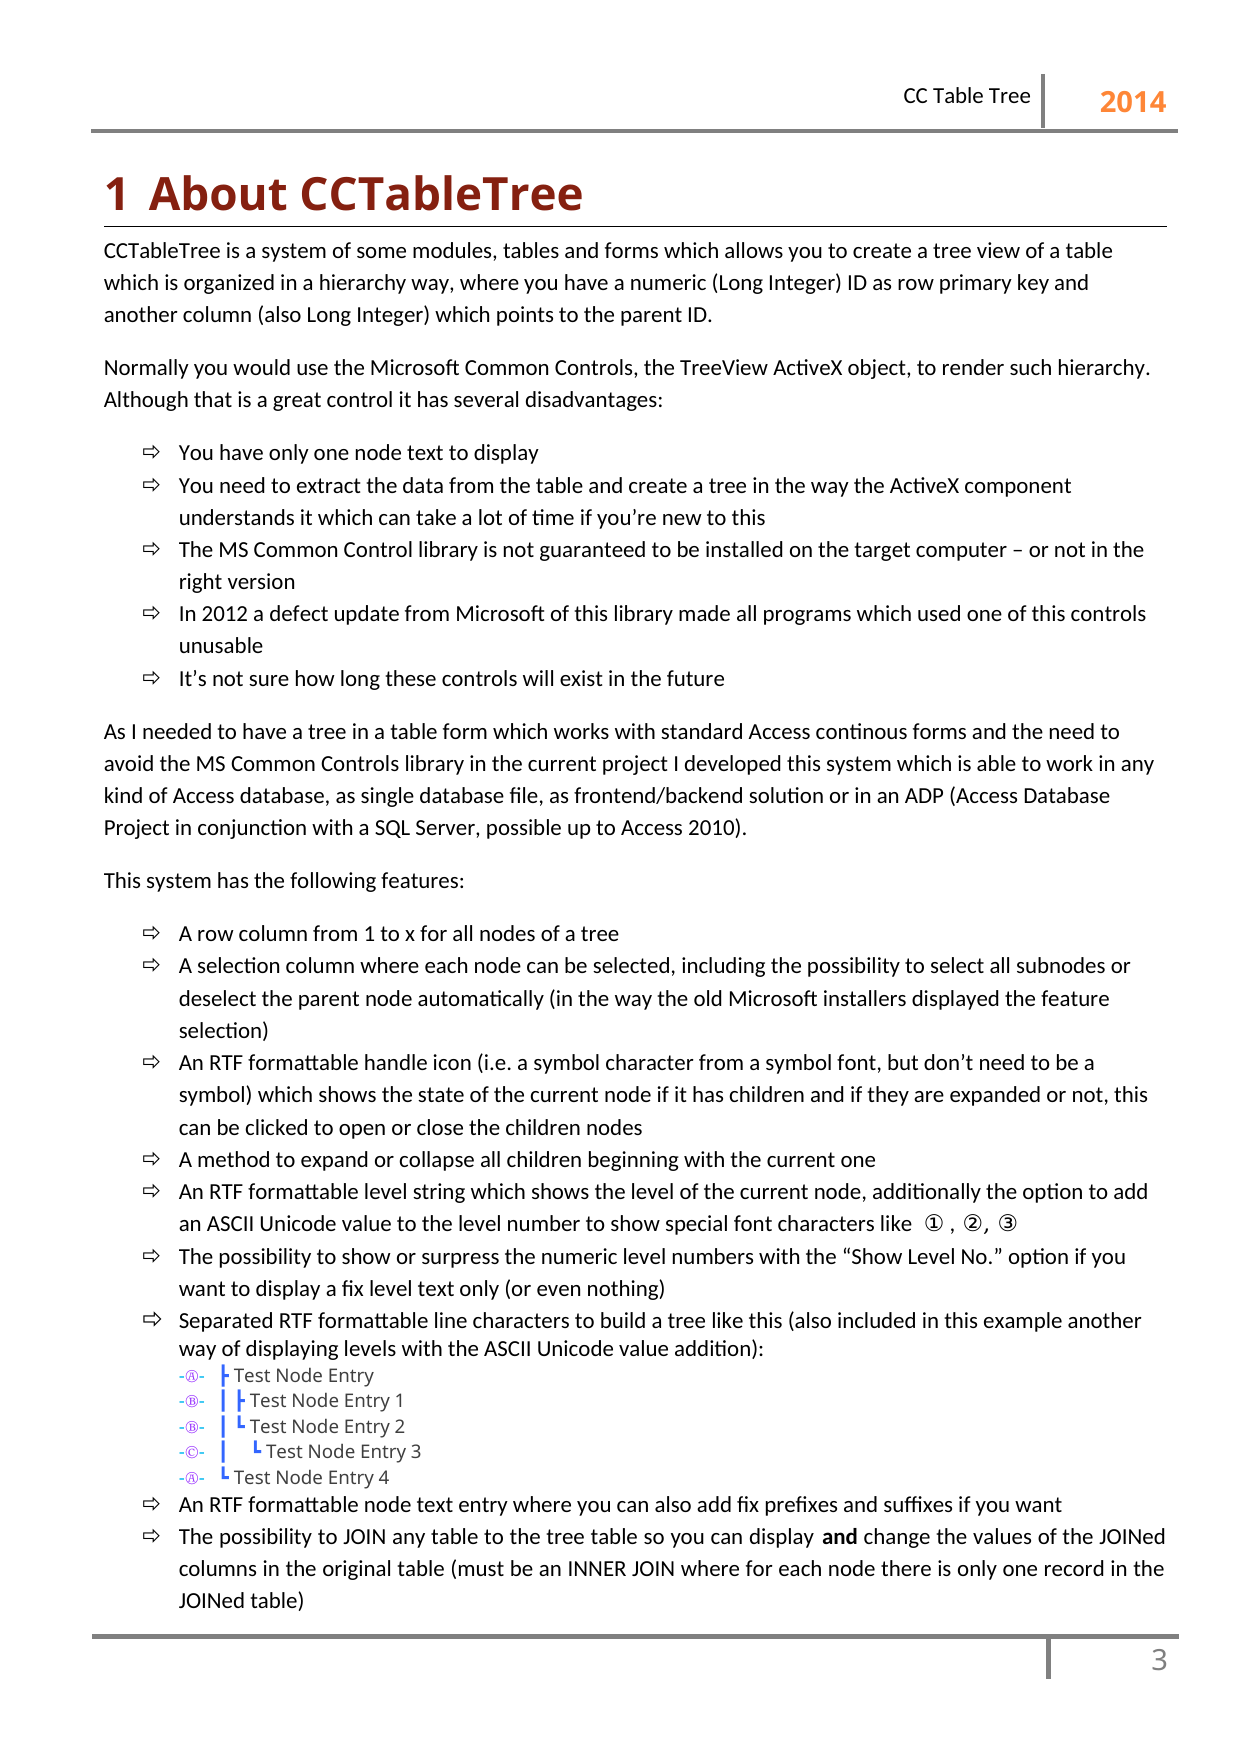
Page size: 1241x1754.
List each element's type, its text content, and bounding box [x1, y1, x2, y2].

list The possibility to show or surpress the numeric level numbers with the “Show Level No.” option if you want to display a fix level text only (or even nothing) [141, 1242, 1167, 1302]
list A selection column where each node can be selected, including the possibility to select all subnodes or deselect the parent node automatically (in the way the old Microsoft installers displayed the feature selection) [141, 952, 1167, 1044]
list You need to extract the data from the table and create a tree in the way the ActiveX component understands it which can take a lot of time if you’re new to this [141, 471, 1167, 531]
list A method to expand or collapse all children beginning with the current one [141, 1145, 1167, 1173]
list You have only one node text to display [141, 438, 1167, 467]
list The MS Common Control library is not guaranteed to be installed on the target computer – or not in the right version [141, 535, 1167, 595]
text Normally you would use the Microsoft Common Controls, the TreeView ActiveX object, to render such hierarchy. Although that is a great control it has several disadvantages: [103, 353, 1167, 413]
list An RTF formattable node text entry where you can also add fix prefixes and suffixes if you want [141, 1490, 1167, 1518]
list It’s not sure how long these controls will exist in the future [141, 664, 1167, 692]
list Separated RTF formattable line characters to build a tree like this (also included in this example another way of displaying levels with the ASCII Unicode value addition): -Ⓐ- ┣ Test Node Entry -Ⓑ- ┃ ┣ Test Node Entry 1 -Ⓑ- ┃ ┗ Test Node Entry 2 -Ⓒ- ┃ ┣ ┗ Test Node Entry 3 -Ⓐ- ┗ Test Node Entry 4 [141, 1306, 1167, 1490]
list An RTF formattable level string which shows the level of the current node, additionally the option to add an ASCII Unicode value to the level number to show special font characters like ① , ②, ③ [141, 1177, 1167, 1238]
subtitle About CCTableTree [103, 161, 1167, 227]
list The possibility to JOIN any table to the tree table so you can display and change the values of the JOINed columns in the original table (must be an INNER JOIN where for each node there is only one record in the JOINed table) [141, 1522, 1167, 1614]
text As I needed to have a tree in a table form which works with standard Access continous forms and the need to avoid the MS Common Controls library in the current project I developed this system which is able to work in any kind of Access database, as single database file, as frontend/backend solution or in an ADP (Access Database Project in conjunction with a SQL Server, possible up to Access 2010). [103, 717, 1167, 841]
list A row column from 1 to x for all nodes of a tree [141, 919, 1167, 947]
list An RTF formattable handle icon (i.e. a symbol character from a symbol font, but don’t need to be a symbol) which shows the state of the current node if it has children and if they are expanded or not, this can be clicked to open or close the children nodes [141, 1048, 1167, 1141]
text CCTableTree is a system of some modules, tables and forms which allows you to create a tree view of a table which is organized in a hierarchy way, where you have a numeric (Long Integer) ID as row primary key and another column (also Long Integer) which points to the parent ID. [103, 236, 1167, 328]
list In 2012 a defect update from Microsoft of this library made all programs which used one of this controls unusable [141, 599, 1167, 660]
text This system has the following features: [103, 866, 1167, 894]
